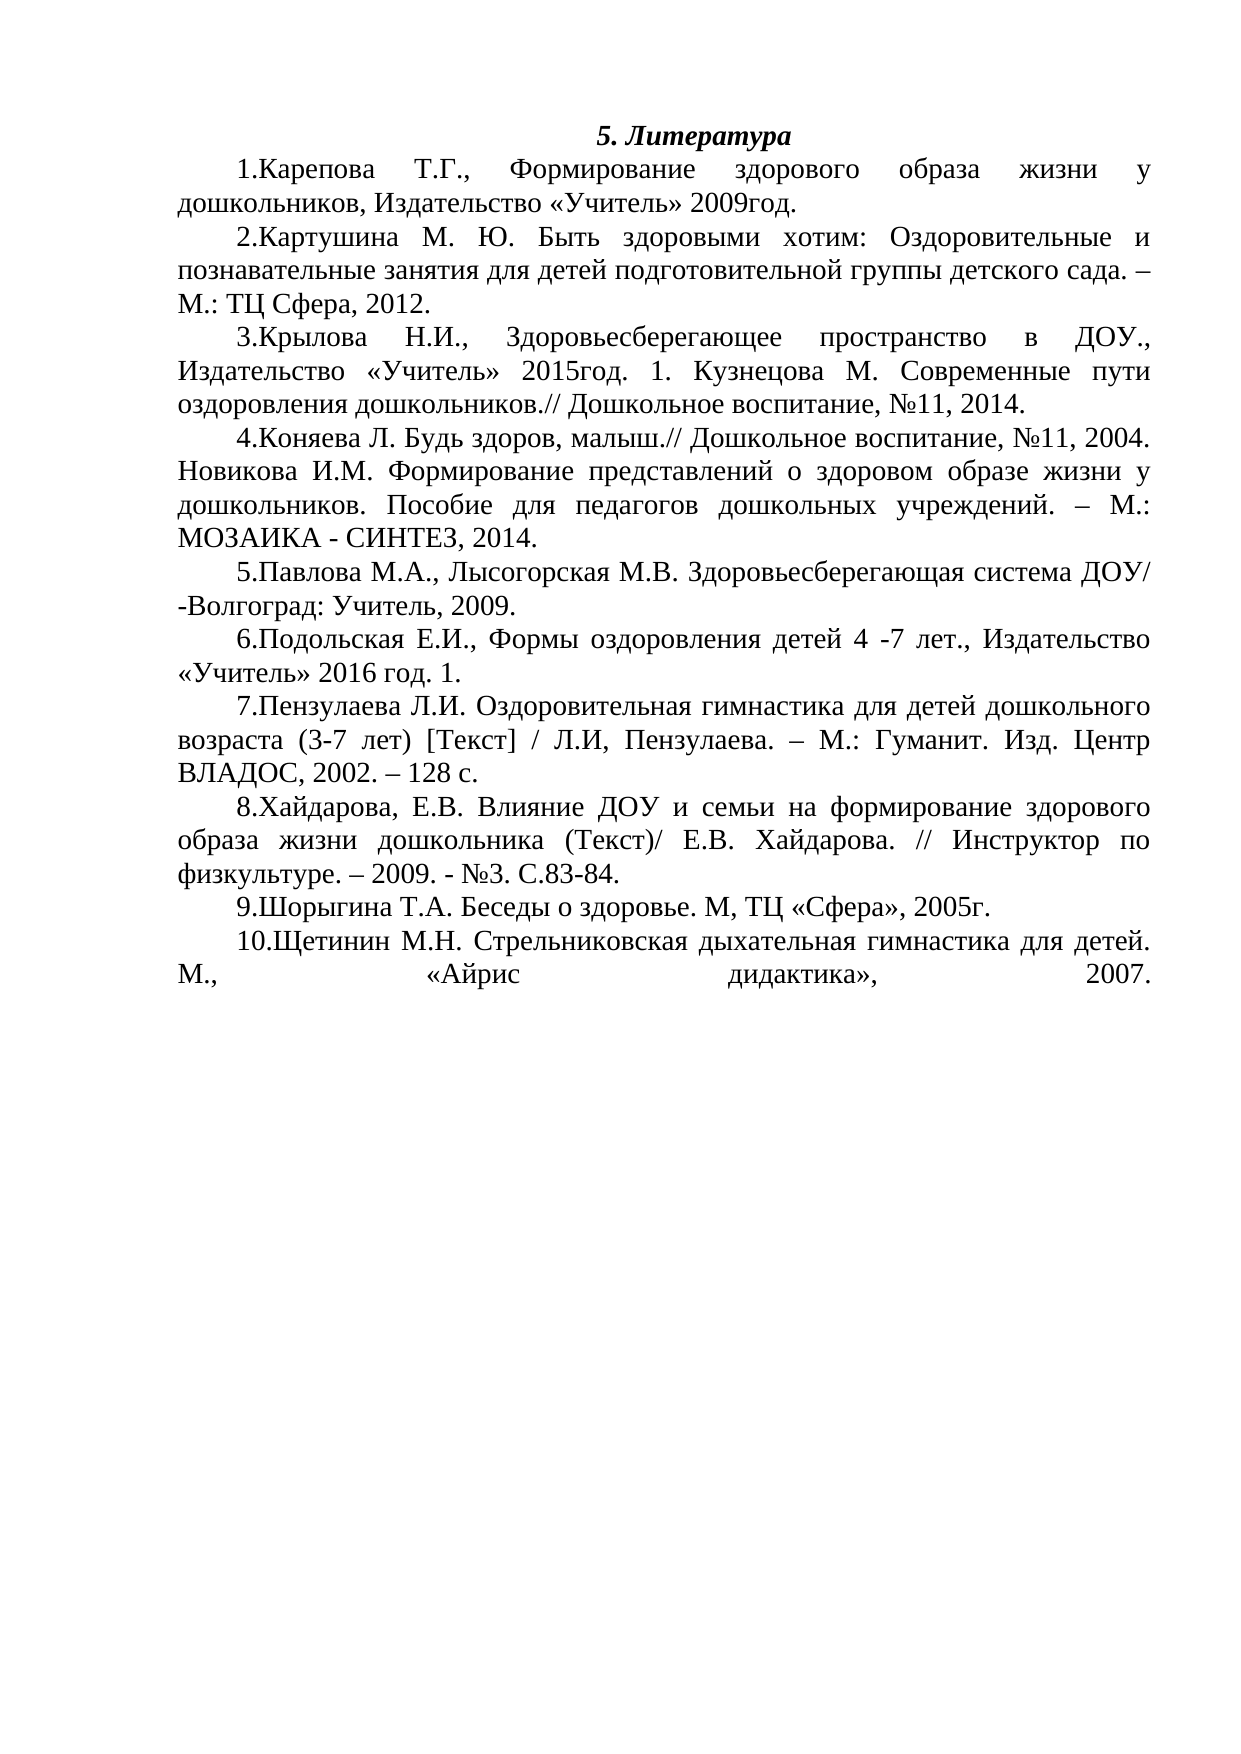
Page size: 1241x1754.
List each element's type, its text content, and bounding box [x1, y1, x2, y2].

text 10.Щетинин М.Н. Стрельниковская дыхательная гимнастика для детей. М., «Айрис дидактика», 2007. [177, 923, 1152, 1019]
text 6.Подольская Е.И., Формы оздоровления детей 4 -7 лет., Издательство «Учитель» 2016 год. 1. [177, 621, 1152, 688]
text 4.Коняева Л. Будь здоров, малыш.// Дошкольное воспитание, №11, 2004. Новикова И.М. Формирование представлений о здоровом образе жизни у дошкольников. Пособие для педагогов дошкольных учреждений. – М.: МОЗАИКА - СИНТЕЗ, 2014. [177, 420, 1152, 554]
text 7.Пензулаева Л.И. Оздоровительная гимнастика для детей дошкольного возраста (3-7 лет) [Текст] / Л.И, Пензулаева. – М.: Гуманит. Изд. Центр ВЛАДОС, 2002. – 128 с. [177, 688, 1152, 789]
text 2.Картушина М. Ю. Быть здоровыми хотим: Оздоровительные и познавательные занятия для детей подготовительной группы детского сада. – М.: ТЦ Сфера, 2012. [177, 219, 1152, 319]
text 5.Павлова М.А., Лысогорская М.В. Здоровьесберегающая система ДОУ/ -Волгоград: Учитель, 2009. [177, 554, 1152, 621]
text 1.Карепова Т.Г., Формирование здорового образа жизни у дошкольников, Издательство «Учитель» 2009год. [177, 152, 1152, 219]
text 8.Хайдарова, Е.В. Влияние ДОУ и семьи на формирование здорового образа жизни дошкольника (Текст)/ Е.В. Хайдарова. // Инструктор по физкультуре. – 2009. - №3. С.83-84. [177, 789, 1152, 889]
text 3.Крылова Н.И., Здоровьесберегающее пространство в ДОУ., Издательство «Учитель» 2015год. 1. Кузнецова М. Современные пути оздоровления дошкольников.// Дошкольное воспитание, №11, 2014. [177, 319, 1152, 420]
text 5. Литература [177, 118, 1152, 152]
text 9.Шорыгина Т.А. Беседы о здоровье. М, ТЦ «Сфера», 2005г. [177, 889, 1152, 923]
